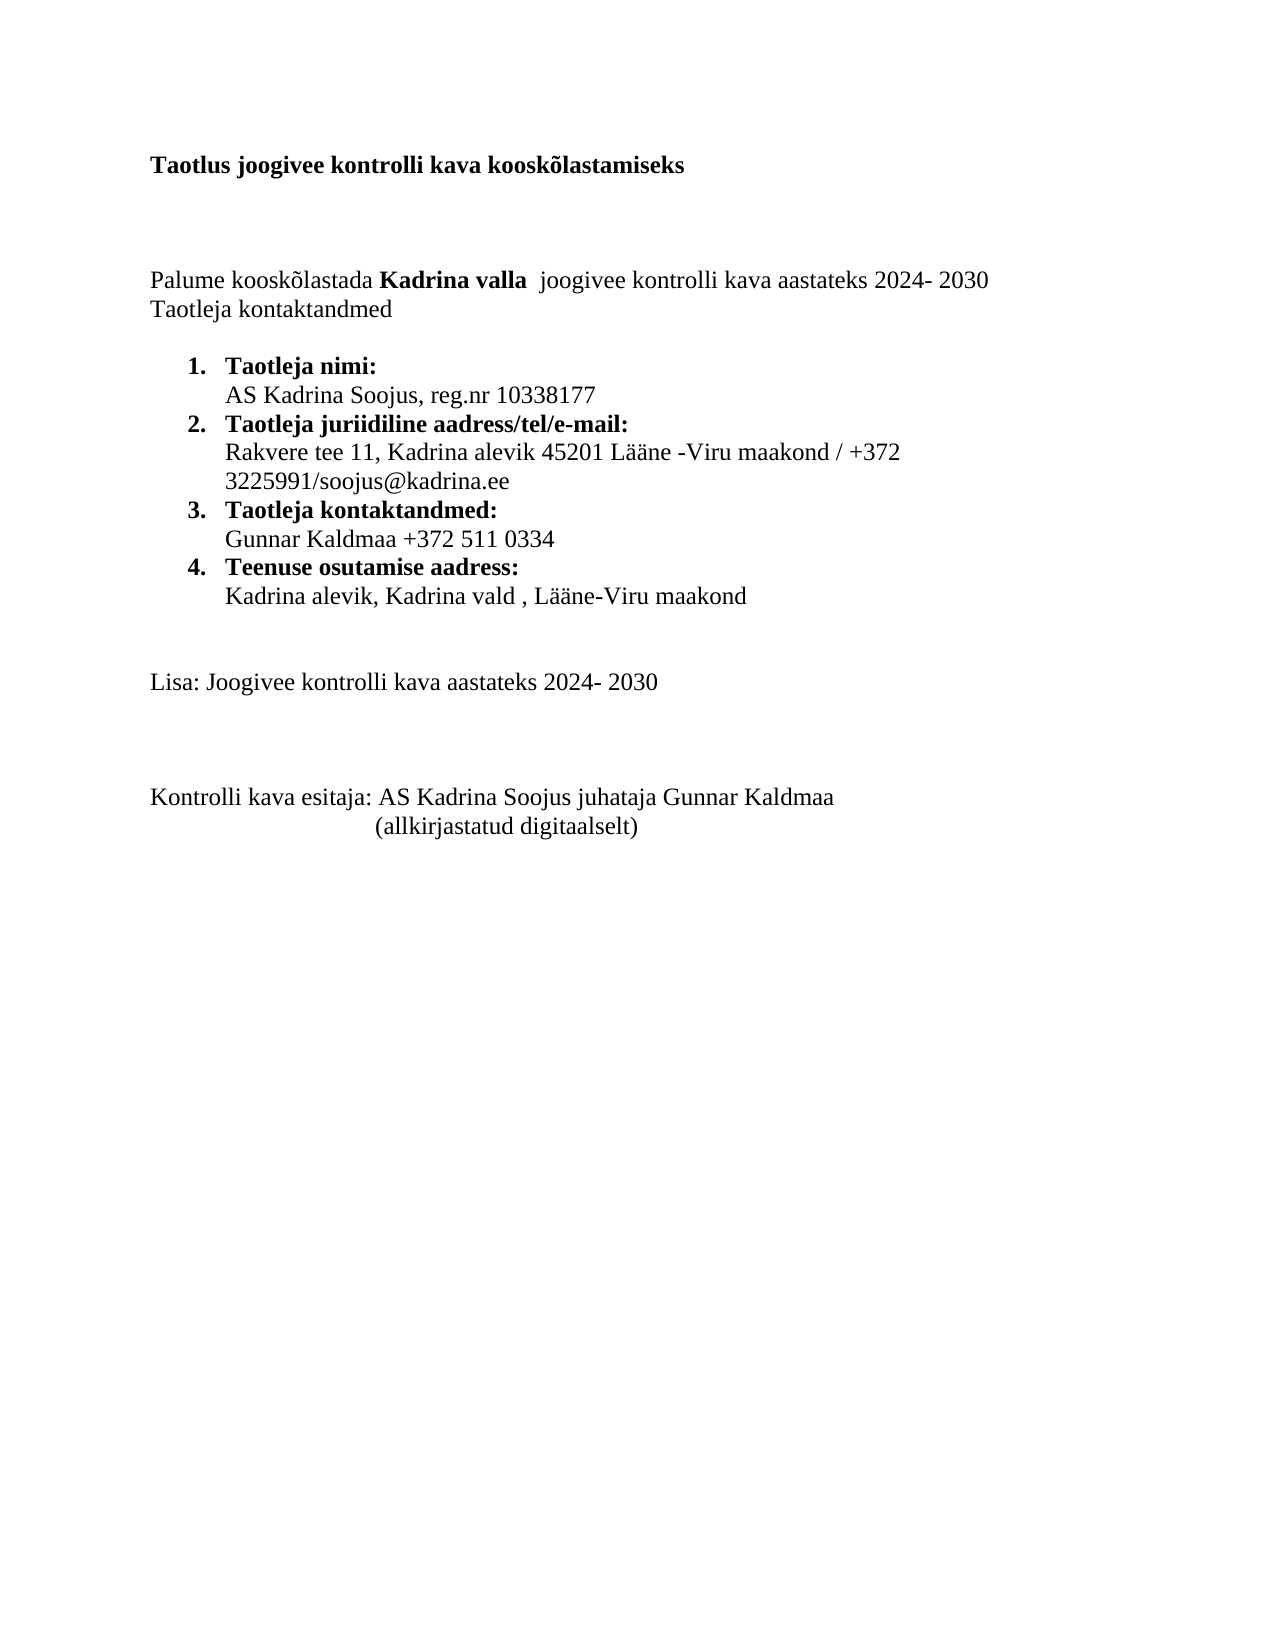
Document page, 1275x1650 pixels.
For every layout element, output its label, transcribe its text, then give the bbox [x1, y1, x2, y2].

list Teenuse osutamise aadress: [187, 552, 1125, 581]
text Palume kooskõlastada Kadrina valla joogivee kontrolli kava aastateks 2024- 2030 [150, 265, 1125, 294]
list Kadrina alevik, Kadrina vald , Lääne-Viru maakond [225, 581, 1125, 610]
text Lisa: Joogivee kontrolli kava aastateks 2024- 2030 [150, 667, 1125, 696]
list Taotleja nimi: [187, 351, 1125, 380]
text (allkirjastatud digitaalselt) [150, 811, 1125, 840]
list AS Kadrina Soojus, reg.nr 10338177 [225, 380, 1125, 409]
list Taotleja kontaktandmed: [187, 495, 1125, 524]
text Kontrolli kava esitaja: AS Kadrina Soojus juhataja Gunnar Kaldmaa [150, 782, 1125, 811]
text Taotlus joogivee kontrolli kava kooskõlastamiseks [150, 150, 1125, 179]
text Taotleja kontaktandmed [150, 294, 1125, 322]
list Rakvere tee 11, Kadrina alevik 45201 Lääne -Viru maakond / +372 3225991/soojus@kadrina.ee [225, 437, 1125, 495]
list Taotleja juriidiline aadress/tel/e-mail: [187, 409, 1125, 437]
list Gunnar Kaldmaa +372 511 0334 [225, 524, 1125, 552]
